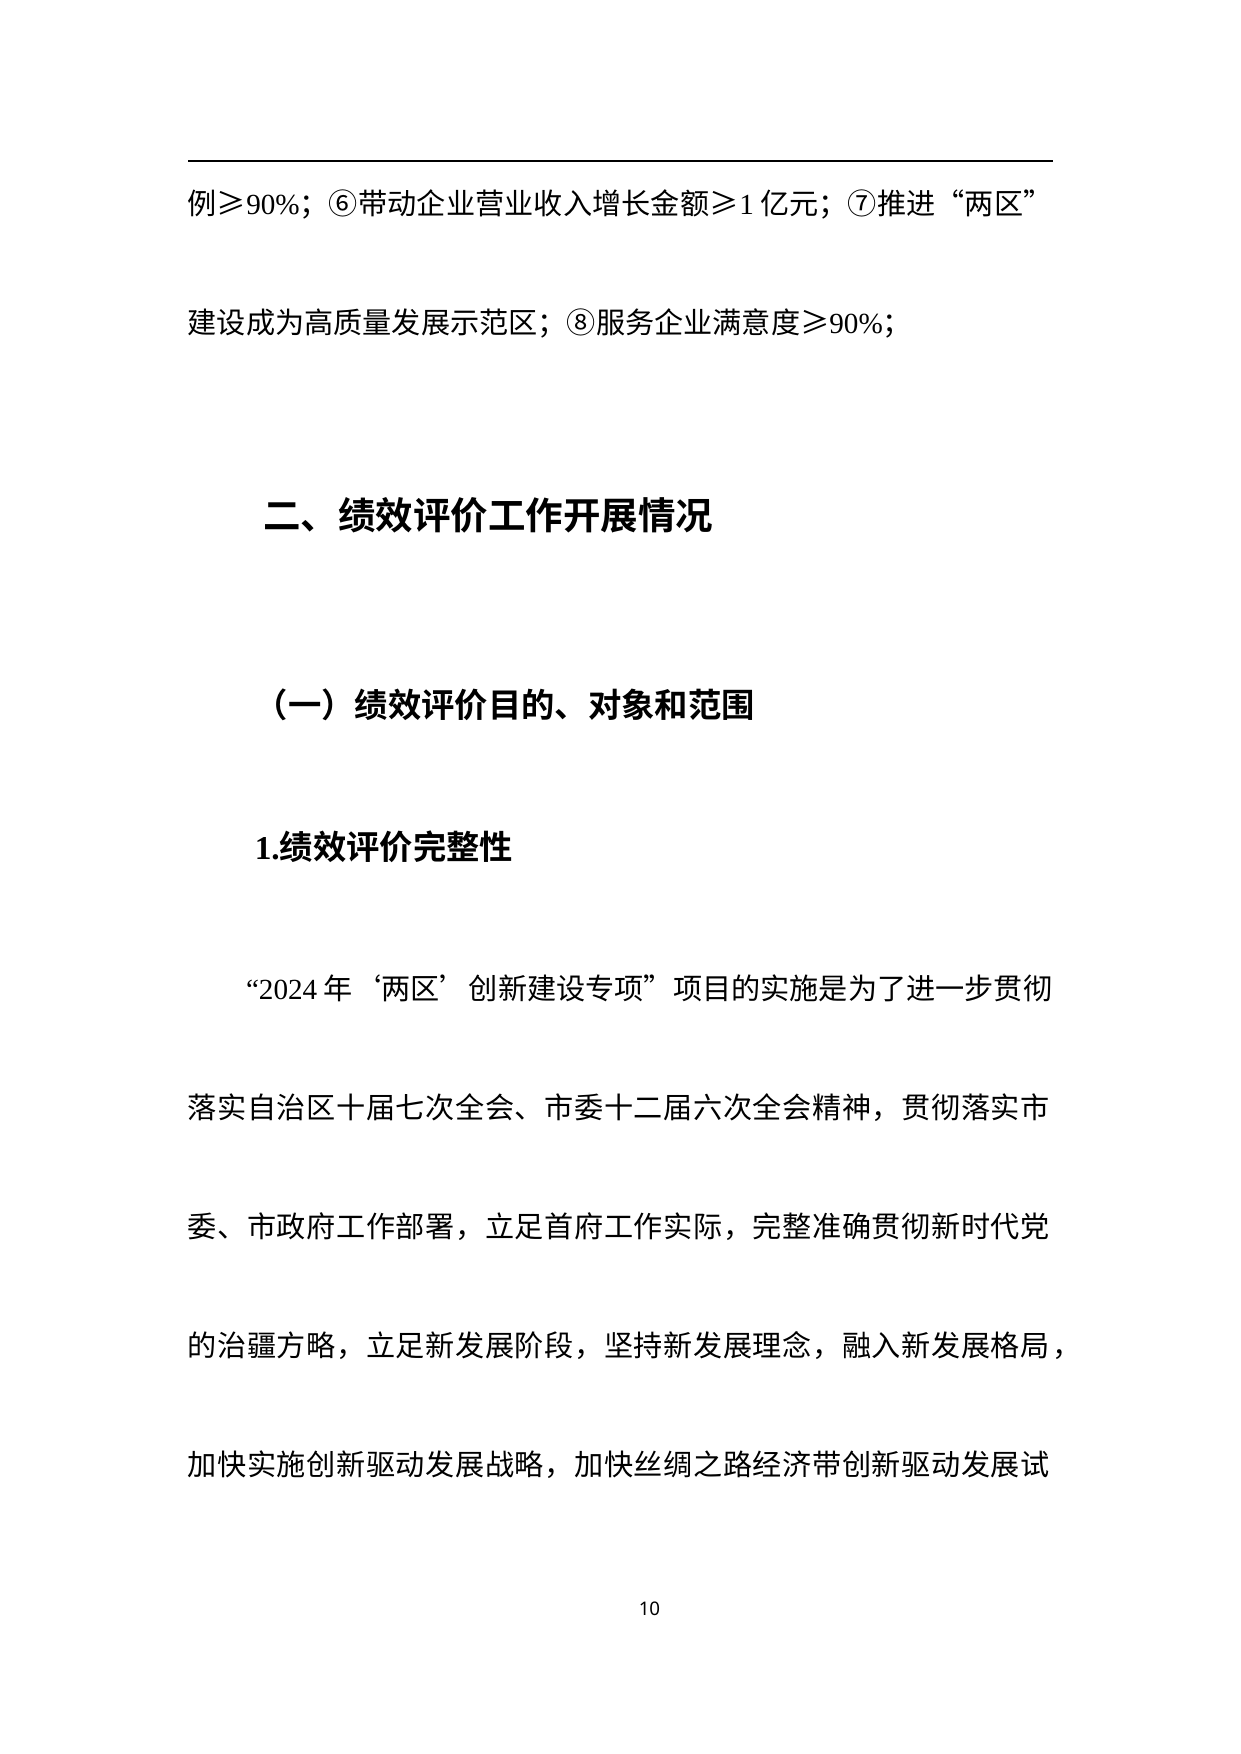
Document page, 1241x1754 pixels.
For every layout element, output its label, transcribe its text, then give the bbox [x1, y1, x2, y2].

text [187, 947, 1053, 1502]
subtitle 二、绩效评价工作开展情况 [187, 473, 1053, 553]
subtitle （一）绩效评价目的、对象和范围 [187, 664, 1053, 743]
subtitle 1.绩效评价完整性 [187, 805, 1053, 885]
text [187, 162, 1053, 361]
